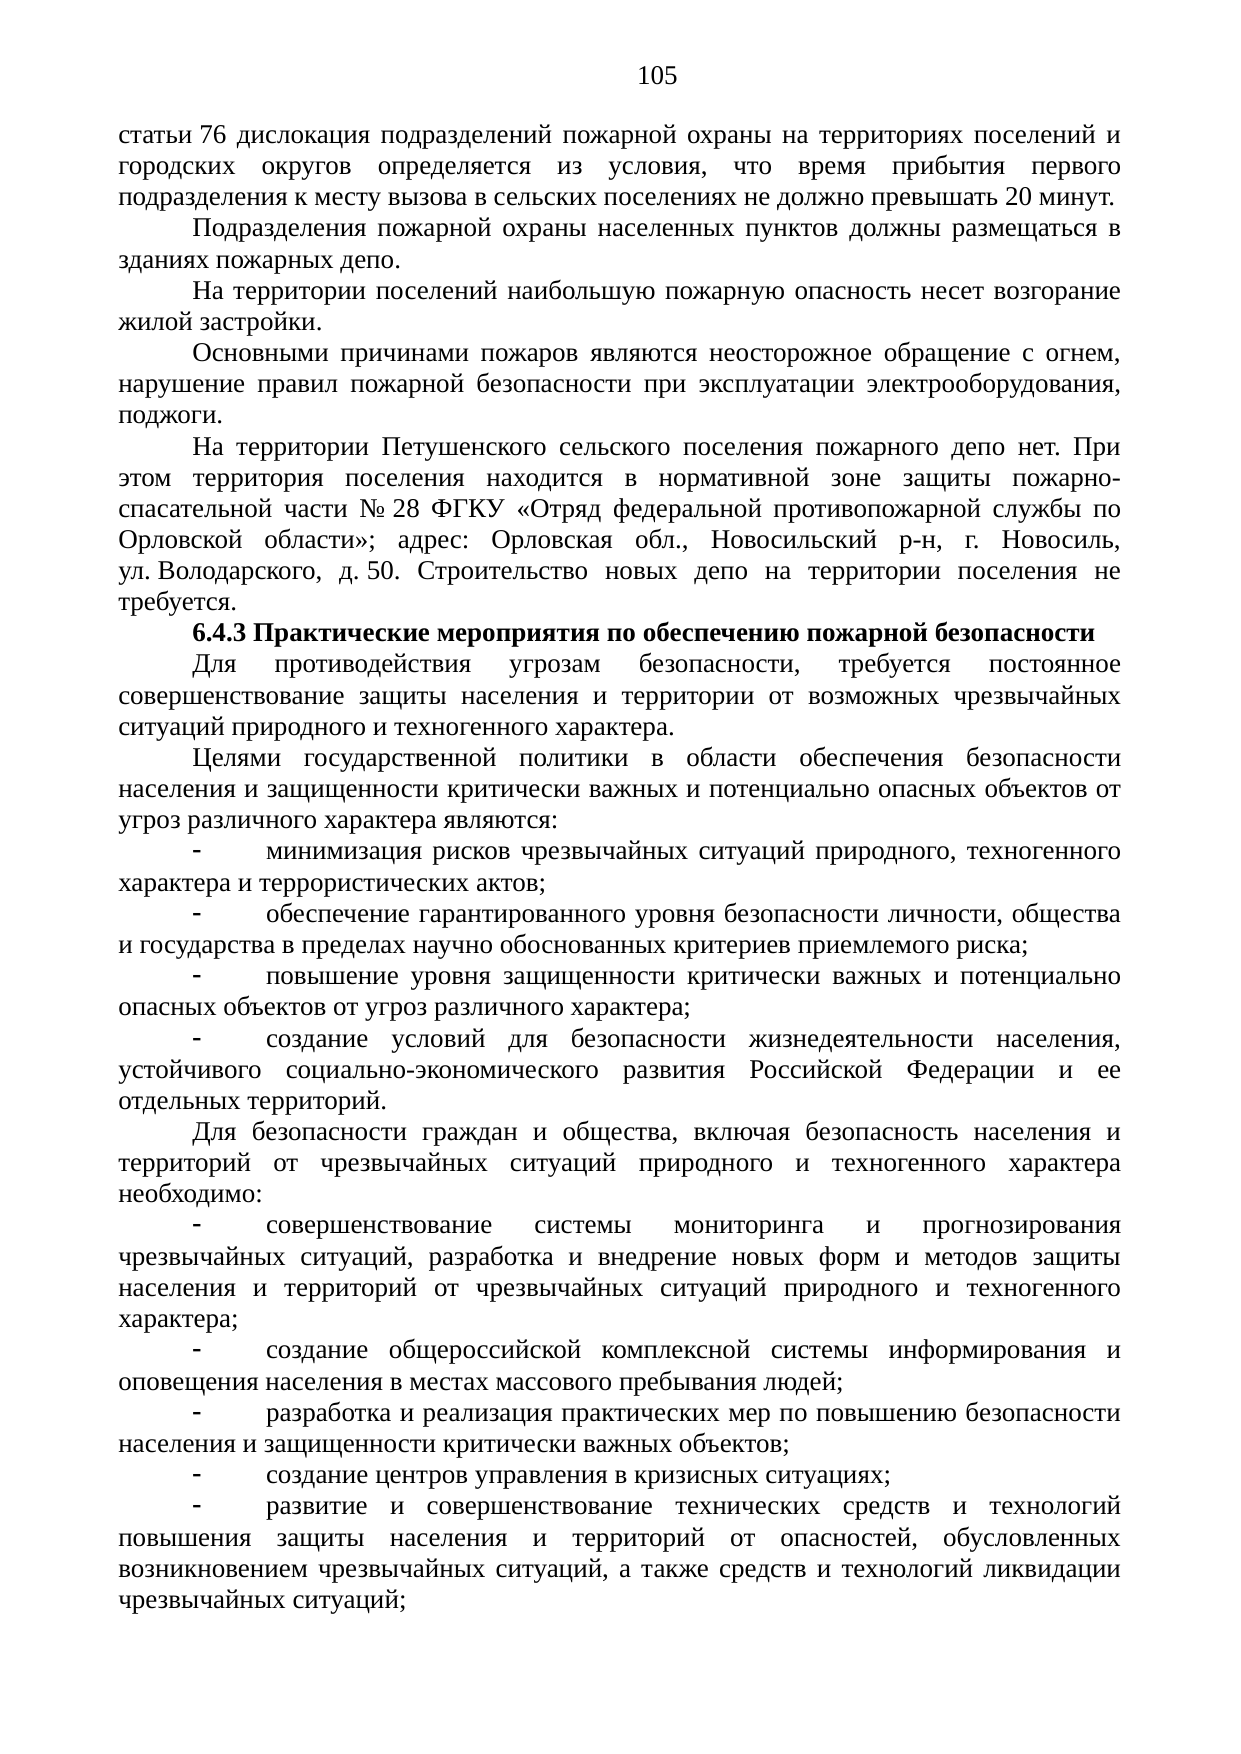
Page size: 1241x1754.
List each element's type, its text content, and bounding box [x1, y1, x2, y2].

list развитие и совершенствование технических средств и технологий повышения защиты населения и территорий от опасностей, обусловленных возникновением чрезвычайных ситуаций, а также средств и технологий ликвидации чрезвычайных ситуаций; [118, 1489, 1122, 1614]
text На территории Петушенского сельского поселения пожарного депо нет. При этом территория поселения находится в нормативной зоне защиты пожарно-спасательной части № 28 ФГКУ «Отряд федеральной противопожарной службы по Орловской области»; адрес: Орловская обл., Новосильский р-н, г. Новосиль, ул. Володарского, д. 50. Строительство новых депо на территории поселения не требуется. [118, 429, 1122, 616]
text На территории поселений наибольшую пожарную опасность несет возгорание жилой застройки. [118, 274, 1122, 336]
text Основными причинами пожаров являются неосторожное обращение с огнем, нарушение правил пожарной безопасности при эксплуатации электрооборудования, поджоги. [118, 336, 1122, 429]
list повышение уровня защищенности критически важных и потенциально опасных объектов от угроз различного характера; [118, 959, 1122, 1022]
text Подразделения пожарной охраны населенных пунктов должны размещаться в зданиях пожарных депо. [118, 212, 1122, 274]
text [118, 118, 1122, 212]
list создание условий для безопасности жизнедеятельности населения, устойчивого социально-экономического развития Российской Федерации и ее отдельных территорий. [118, 1022, 1122, 1115]
text Для безопасности граждан и общества, включая безопасность населения и территорий от чрезвычайных ситуаций природного и техногенного характера необходимо: [118, 1115, 1122, 1209]
list разработка и реализация практических мер по повышению безопасности населения и защищенности критически важных объектов; [118, 1396, 1122, 1458]
text Для противодействия угрозам безопасности, требуется постоянное совершенствование защиты населения и территории от возможных чрезвычайных ситуаций природного и техногенного характера. [118, 648, 1122, 741]
list создание общероссийской комплексной системы информирования и оповещения населения в местах массового пребывания людей; [118, 1333, 1122, 1396]
list минимизация рисков чрезвычайных ситуаций природного, техногенного характера и террористических актов; [118, 834, 1122, 897]
text Целями государственной политики в области обеспечения безопасности населения и защищенности критически важных и потенциально опасных объектов от угроз различного характера являются: [118, 741, 1122, 834]
list создание центров управления в кризисных ситуациях; [118, 1458, 1122, 1489]
list обеспечение гарантированного уровня безопасности личности, общества и государства в пределах научно обоснованных критериев приемлемого риска; [118, 897, 1122, 959]
subtitle 6.4.3 Практические мероприятия по обеспечению пожарной безопасности [118, 616, 1122, 648]
list совершенствование системы мониторинга и прогнозирования чрезвычайных ситуаций, разработка и внедрение новых форм и методов защиты населения и территорий от чрезвычайных ситуаций природного и техногенного характера; [118, 1209, 1122, 1333]
